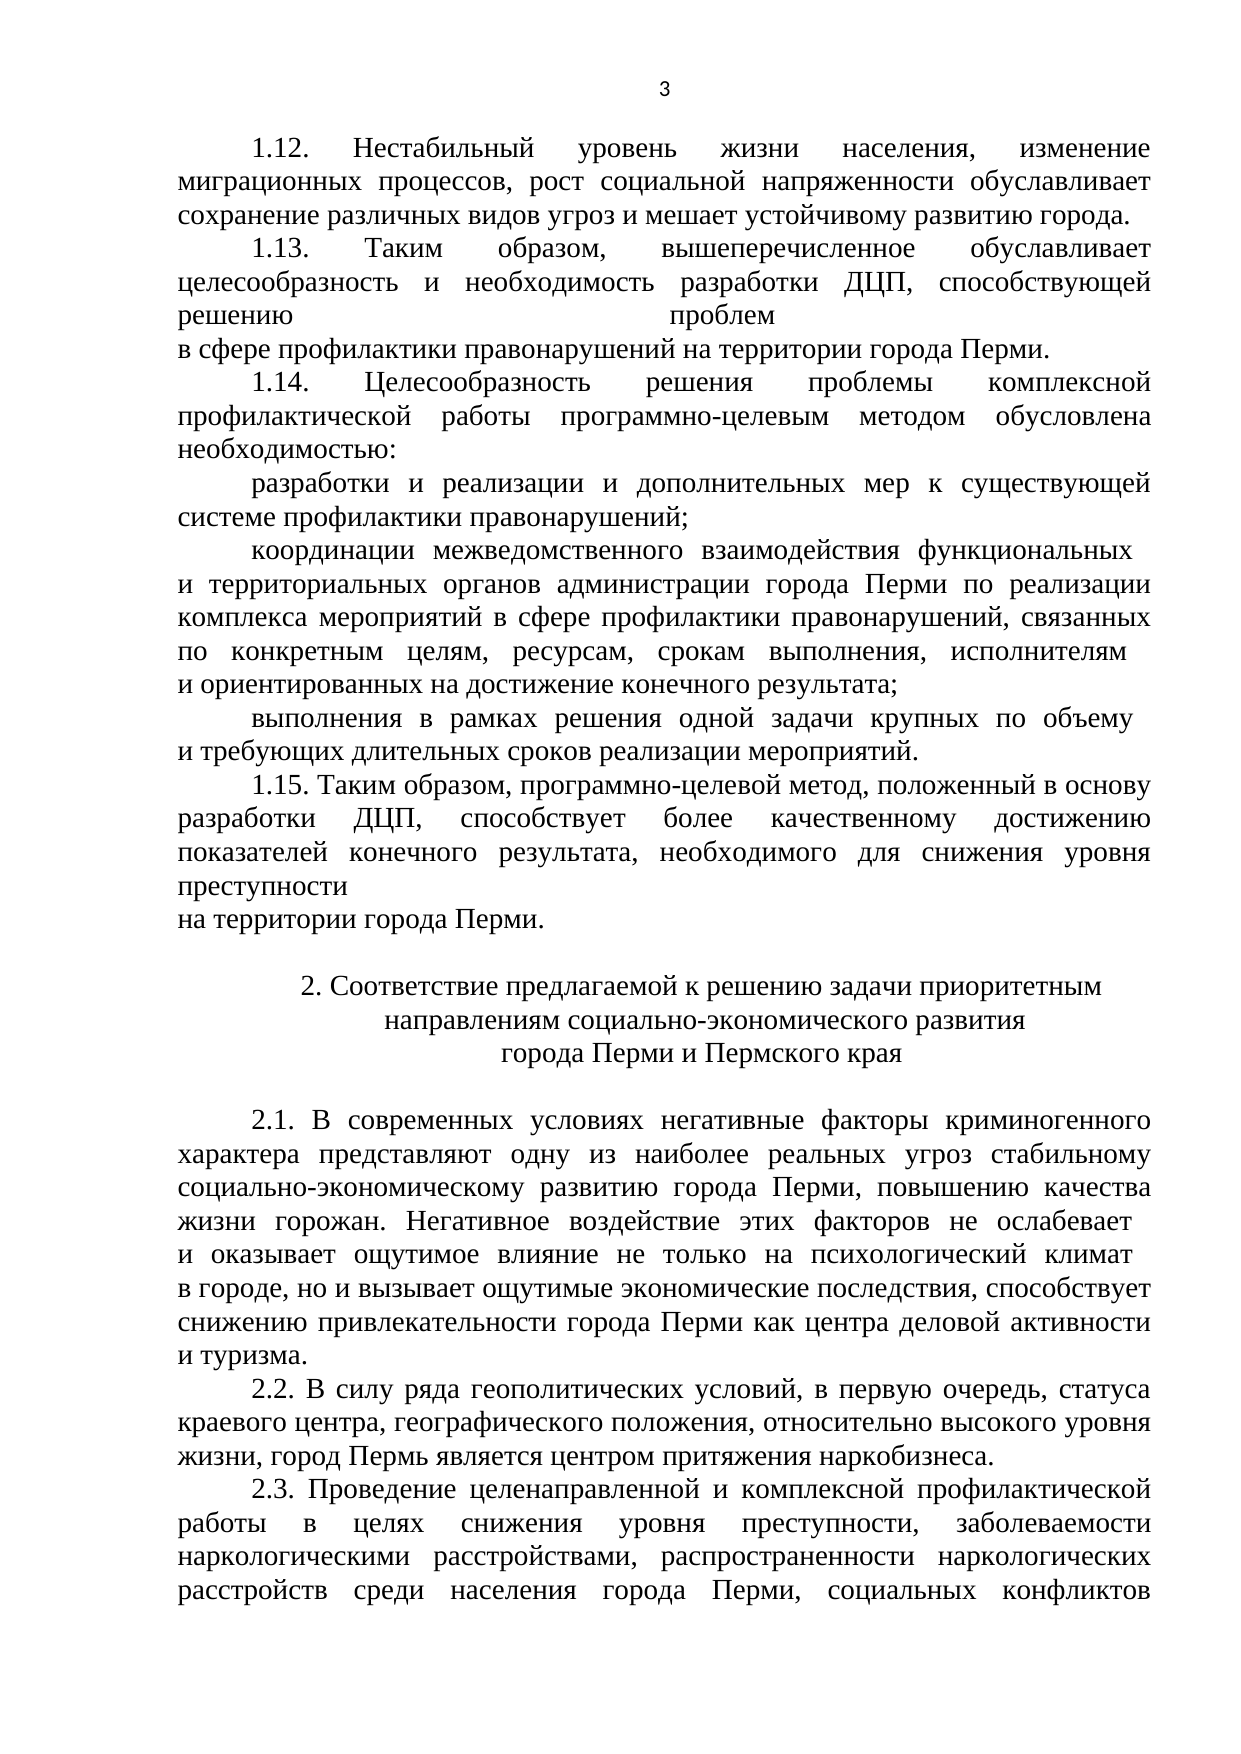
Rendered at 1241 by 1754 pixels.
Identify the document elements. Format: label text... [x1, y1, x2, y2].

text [177, 1471, 1152, 1606]
text 2.1. В современных условиях негативные факторы криминогенного характера представляют одну из наиболее реальных угроз стабильному социально-экономическому развитию города Перми, повышению качества жизни горожан. Негативное воздействие этих факторов не ослабевает и оказывает ощутимое влияние не только на психологический климат в городе, но и вызывает ощутимые экономические последствия, способствует снижению привлекательности города Перми как центра деловой активности и туризма. [177, 1102, 1152, 1371]
text 1.13. Таким образом, вышеперечисленное обуславливает целесообразность и необходимость разработки ДЦП, способствующей решению проблем в сфере профилактики правонарушений на территории города Перми. [177, 230, 1152, 364]
text 2.2. В силу ряда геополитических условий, в первую очередь, статуса краевого центра, географического положения, относительно высокого уровня жизни, город Пермь является центром притяжения наркобизнеса. [177, 1371, 1152, 1471]
text 1.14. Целесообразность решения проблемы комплексной профилактической работы программно-целевым методом обусловлена необходимостью: [177, 364, 1152, 465]
text разработки и реализации и дополнительных мер к существующей системе профилактики правонарушений; [177, 465, 1152, 532]
text направлениям социально-экономического развития [177, 1002, 1152, 1035]
text координации межведомственного взаимодействия функциональных и территориальных органов администрации города Перми по реализации комплекса мероприятий в сфере профилактики правонарушений, связанных по конкретным целям, ресурсам, срокам выполнения, исполнителям и ориентированных на достижение конечного результата; [177, 532, 1152, 700]
text выполнения в рамках решения одной задачи крупных по объему и требующих длительных сроков реализации мероприятий. [177, 700, 1152, 767]
text города Перми и Пермского края [177, 1035, 1152, 1069]
text 1.12. Нестабильный уровень жизни населения, изменение миграционных процессов, рост социальной напряженности обуславливает сохранение различных видов угроз и мешает устойчивому развитию города. [177, 130, 1152, 230]
text 1.15. Таким образом, программно-целевой метод, положенный в основу разработки ДЦП, способствует более качественному достижению показателей конечного результата, необходимого для снижения уровня преступности на территории города Перми. [177, 767, 1152, 935]
text 2. Соответствие предлагаемой к решению задачи приоритетным [177, 968, 1152, 1002]
